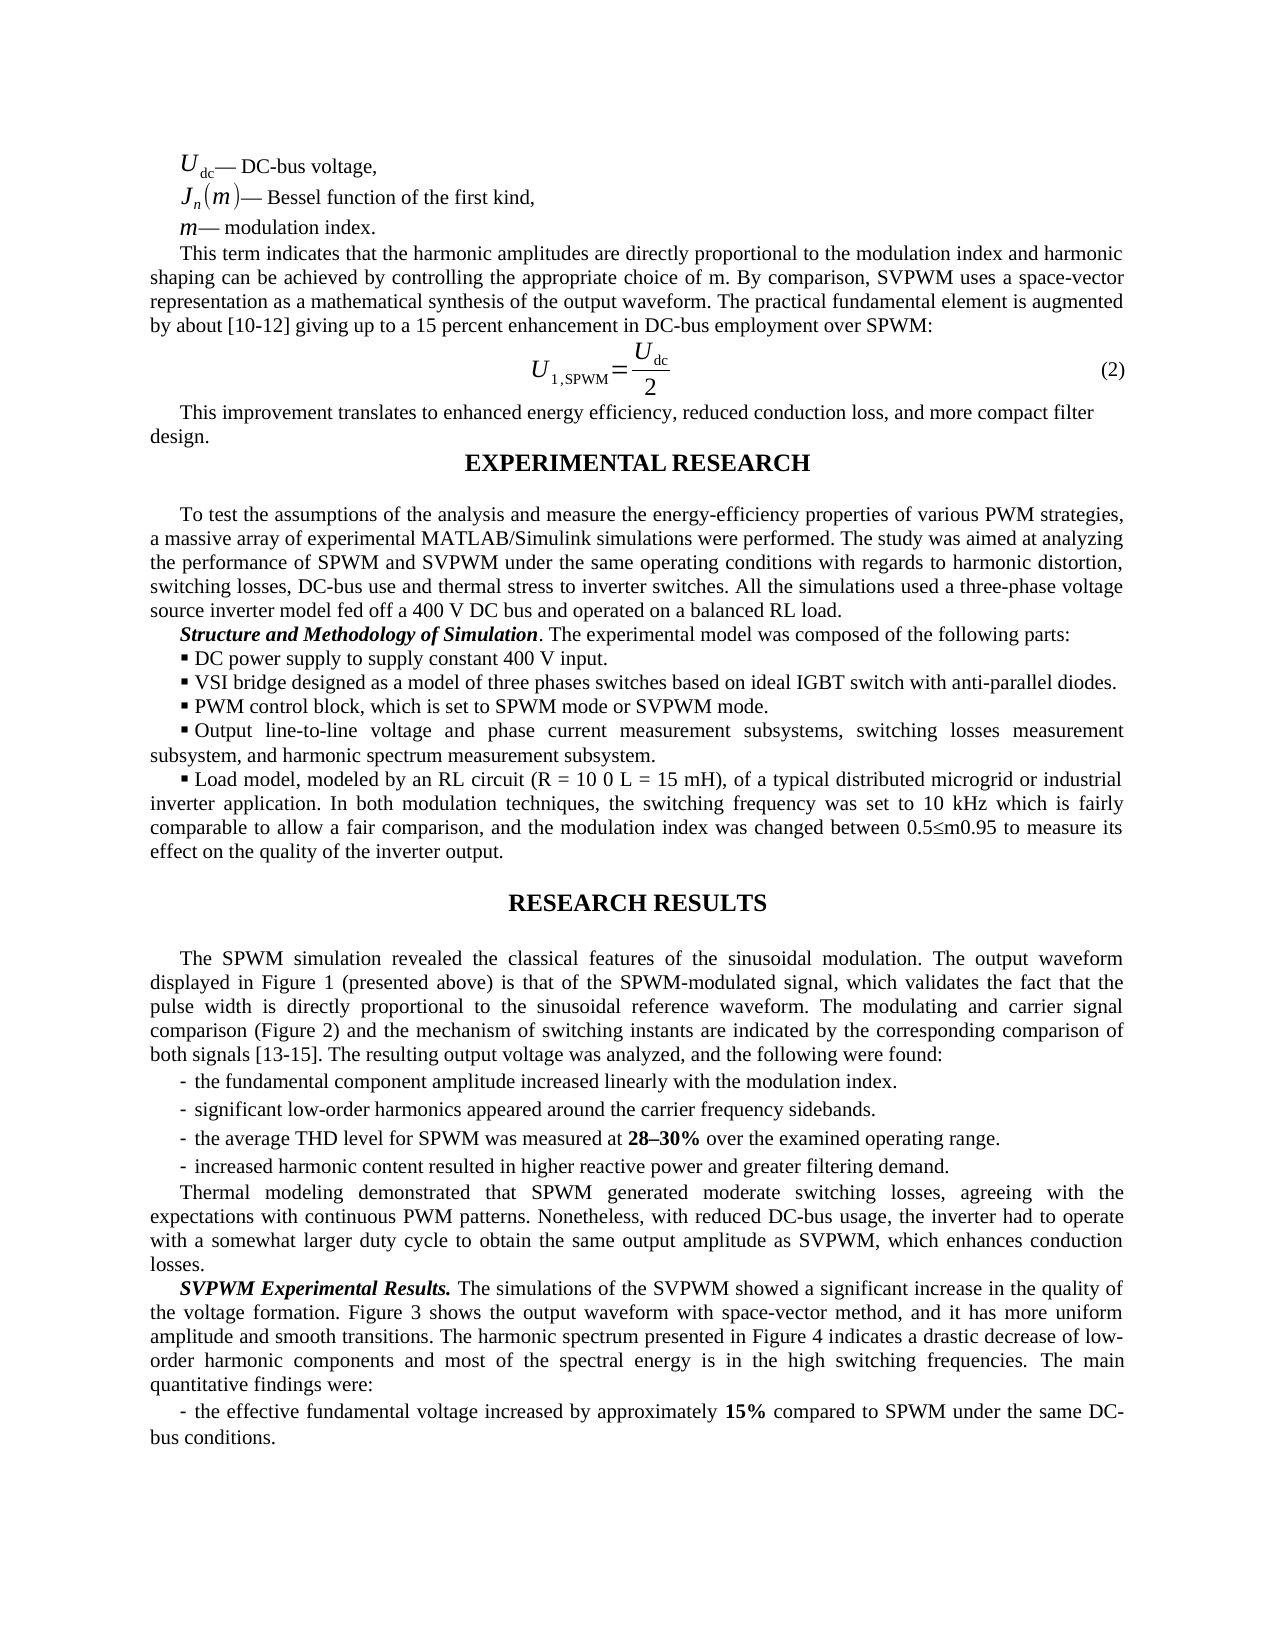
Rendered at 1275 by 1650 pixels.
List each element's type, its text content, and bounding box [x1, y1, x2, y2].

list the average THD level for SPWM was measured at 28–30% over the examined operating range. [150, 1123, 1125, 1151]
list significant low-order harmonics appeared around the carrier frequency sidebands. [150, 1094, 1125, 1123]
list VSI bridge designed as a model of three phases switches based on ideal IGBT switch with anti-parallel diodes. [150, 670, 1125, 694]
text To test the assumptions of the analysis and measure the energy-efficiency properties of various PWM strategies, a massive array of experimental MATLAB/Simulink simulations were performed. The study was aimed at analyzing the performance of SPWM and SVPWM under the same operating conditions with regards to harmonic distortion, switching losses, DC-bus use and thermal stress to inverter switches. All the simulations used a three-phase voltage source inverter model fed off a 400 V DC bus and operated on a balanced RL load. [150, 502, 1125, 622]
list the effective fundamental voltage increased by approximately 15% compared to SPWM under the same DC-bus conditions. [150, 1396, 1125, 1449]
list Load model, modeled by an RL circuit (R = 10 0 L = 15 mH), of a typical distributed microgrid or industrial inverter application. In both modulation techniques, the switching frequency was set to 10 kHz which is fairly comparable to allow a fair comparison, and the modulation index was changed between 0.5≤m0.95 to measure its effect on the quality of the inverter output. [150, 767, 1125, 863]
text — DC-bus voltage, [150, 150, 1125, 181]
text This term indicates that the harmonic amplitudes are directly proportional to the modulation index and harmonic shaping can be achieved by controlling the appropriate choice of m. By comparison, SVPWM uses a space-vector representation as a mathematical synthesis of the output waveform. The practical fundamental element is augmented by about [10-12] giving up to a 15 percent enhancement in DC-bus employment over SPWM: [150, 241, 1125, 337]
text — modulation index. [150, 213, 1125, 241]
text — Bessel function of the first kind, [150, 181, 1125, 213]
text Thermal modeling demonstrated that SPWM generated moderate switching losses, agreeing with the expectations with continuous PWM patterns. Nonetheless, with reduced DC-bus usage, the inverter had to operate with a somewhat larger duty cycle to obtain the same output amplitude as SVPWM, which enhances conduction losses. [150, 1180, 1125, 1276]
text (2) [150, 337, 1125, 400]
text EXPERIMENTAL RESEARCH [150, 448, 1125, 477]
list The SPWM simulation revealed the classical features of the sinusoidal modulation. The output waveform displayed in Figure 1 (presented above) is that of the SPWM-modulated signal, which validates the fact that the pulse width is directly proportional to the sinusoidal reference waveform. The modulating and carrier signal comparison (Figure 2) and the mechanism of switching instants are indicated by the corresponding comparison of both signals [13-15]. The resulting output voltage was analyzed, and the following were found: [150, 946, 1125, 1066]
list increased harmonic content resulted in higher reactive power and greater filtering demand. [150, 1151, 1125, 1180]
list Output line-to-line voltage and phase current measurement subsystems, switching losses measurement subsystem, and harmonic spectrum measurement subsystem. [150, 718, 1125, 767]
list PWM control block, which is set to SPWM mode or SVPWM mode. [150, 694, 1125, 718]
text This improvement translates to enhanced energy efficiency, reduced conduction loss, and more compact filter design. [150, 400, 1125, 448]
text SVPWM Experimental Results. The simulations of the SVPWM showed a significant increase in the quality of the voltage formation. Figure 3 shows the output waveform with space-vector method, and it has more uniform amplitude and smooth transitions. The harmonic spectrum presented in Figure 4 indicates a drastic decrease of low-order harmonic components and most of the spectral energy is in the high switching frequencies. The main quantitative findings were: [150, 1276, 1125, 1396]
list the fundamental component amplitude increased linearly with the modulation index. [150, 1066, 1125, 1094]
text RESEARCH RESULTS [150, 888, 1125, 917]
list DC power supply to supply constant 400 V input. [150, 646, 1125, 670]
text Structure and Methodology of Simulation. The experimental model was composed of the following parts: [150, 622, 1125, 646]
